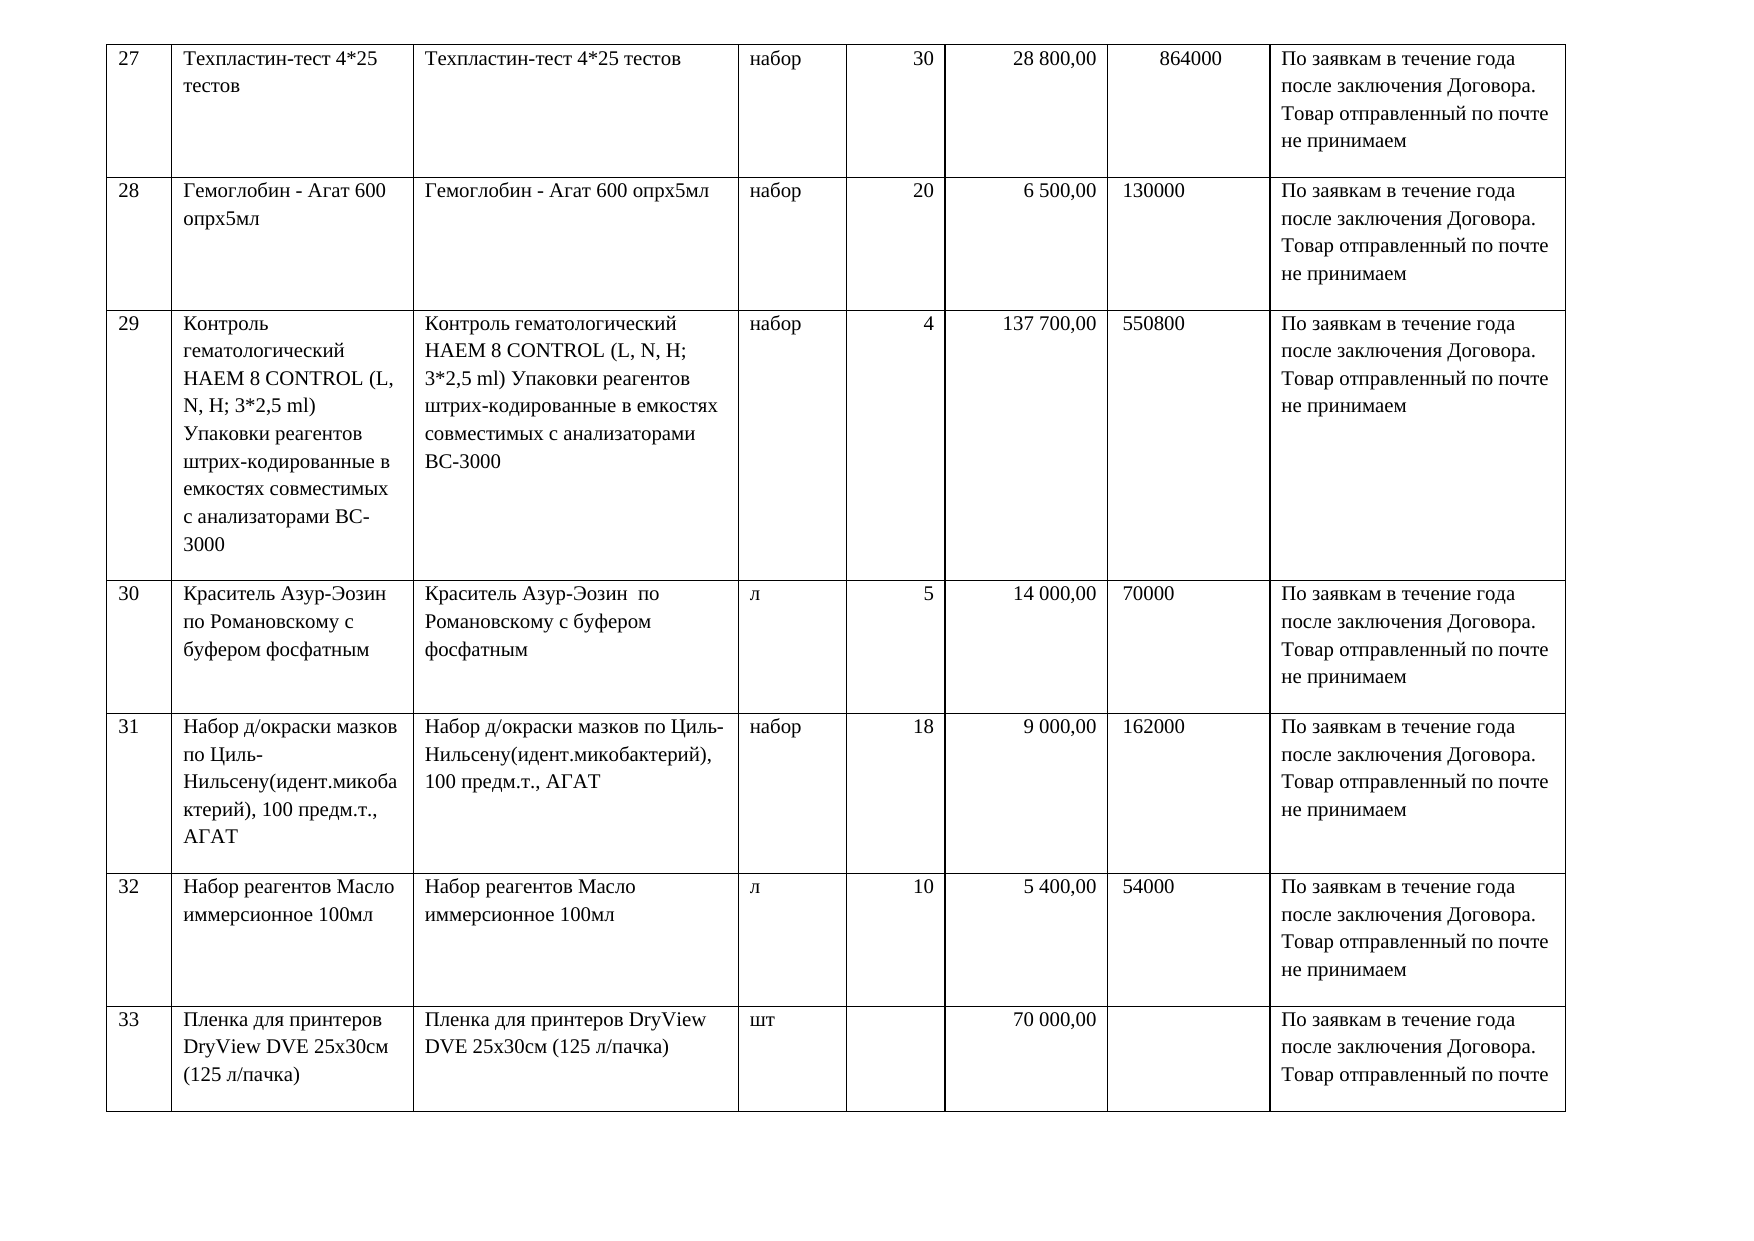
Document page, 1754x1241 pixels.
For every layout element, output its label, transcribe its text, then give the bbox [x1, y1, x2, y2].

table_cell [1108, 1007, 1269, 1111]
table_cell Набор реагентов Масло иммерсионное 100мл [414, 874, 738, 1006]
table_cell Техпластин-тест 4*25 тестов [172, 45, 413, 177]
table_cell Краситель Азур-Эозин по Романовскому с буфером фосфатным [414, 581, 738, 713]
table_cell 6 500,00 [946, 178, 1107, 309]
table_cell Контроль гематологический HAEM 8 CONTROL (L, N, H; 3*2,5 ml) Упаковки реагентов штрих-кодированные в емкостях совместимых с анализаторами ВС-3000 [172, 311, 413, 580]
table_cell По заявкам в течение года после заключения Договора. Товар отправленный по почте не принимаем [1271, 311, 1565, 580]
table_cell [414, 1007, 738, 1111]
table_cell 9 000,00 [946, 714, 1107, 873]
table_cell 28 [107, 178, 171, 309]
table_cell По заявкам в течение года после заключения Договора. Товар отправленный по почте не принимаем [1271, 581, 1565, 713]
table_cell набор [739, 45, 846, 177]
table_cell 5 [847, 581, 944, 713]
table_cell 137 700,00 [946, 311, 1107, 580]
table_cell Набор д/окраски мазков по Циль-Нильсену(идент.микобактерий), 100 предм.т., АГАТ [414, 714, 738, 873]
table_cell 33 [107, 1007, 171, 1111]
table_cell 162000 [1108, 714, 1269, 873]
table_cell По заявкам в течение года после заключения Договора. Товар отправленный по почте не принимаем [1271, 178, 1565, 309]
table_cell набор [739, 311, 846, 580]
table_cell По заявкам в течение года после заключения Договора. Товар отправленный по почте не принимаем [1271, 874, 1565, 1006]
table_cell Техпластин-тест 4*25 тестов [414, 45, 738, 177]
table_cell набор [739, 178, 846, 309]
table_cell 18 [847, 714, 944, 873]
table_cell 31 [107, 714, 171, 873]
table_cell л [739, 874, 846, 1006]
table_cell 130000 [1108, 178, 1269, 309]
table_cell Краситель Азур-Эозин по Романовскому с буфером фосфатным [172, 581, 413, 713]
table_cell 5 400,00 [946, 874, 1107, 1006]
table_cell Гемоглобин - Агат 600 опрх5мл [172, 178, 413, 309]
table_cell 4 [847, 311, 944, 580]
table_cell Набор реагентов Масло иммерсионное 100мл [172, 874, 413, 1006]
table_cell 70 000,00 [946, 1007, 1107, 1111]
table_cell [1271, 1007, 1565, 1111]
table_cell 29 [107, 311, 171, 580]
table_cell 32 [107, 874, 171, 1006]
table_cell шт [739, 1007, 846, 1111]
table_cell 27 [107, 45, 171, 177]
table_cell Контроль гематологический HAEM 8 CONTROL (L, N, H; 3*2,5 ml) Упаковки реагентов штрих-кодированные в емкостях совместимых с анализаторами ВС-3000 [414, 311, 738, 580]
table_cell 54000 [1108, 874, 1269, 1006]
table_cell 30 [847, 45, 944, 177]
table_cell набор [739, 714, 846, 873]
table_cell 14 000,00 [946, 581, 1107, 713]
table_cell 864000 [1108, 45, 1269, 177]
table_cell 10 [847, 874, 944, 1006]
table_cell По заявкам в течение года после заключения Договора. Товар отправленный по почте не принимаем [1271, 714, 1565, 873]
table_cell 550800 [1108, 311, 1269, 580]
table_cell [847, 1007, 944, 1111]
table_cell 28 800,00 [946, 45, 1107, 177]
table_cell 70000 [1108, 581, 1269, 713]
table_cell 30 [107, 581, 171, 713]
table_cell Набор д/окраски мазков по Циль-Нильсену(идент.микобактерий), 100 предм.т., АГАТ [172, 714, 413, 873]
table_cell 20 [847, 178, 944, 309]
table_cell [1271, 45, 1565, 177]
table_cell л [739, 581, 846, 713]
table_cell Гемоглобин - Агат 600 опрх5мл [414, 178, 738, 309]
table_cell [172, 1007, 413, 1111]
